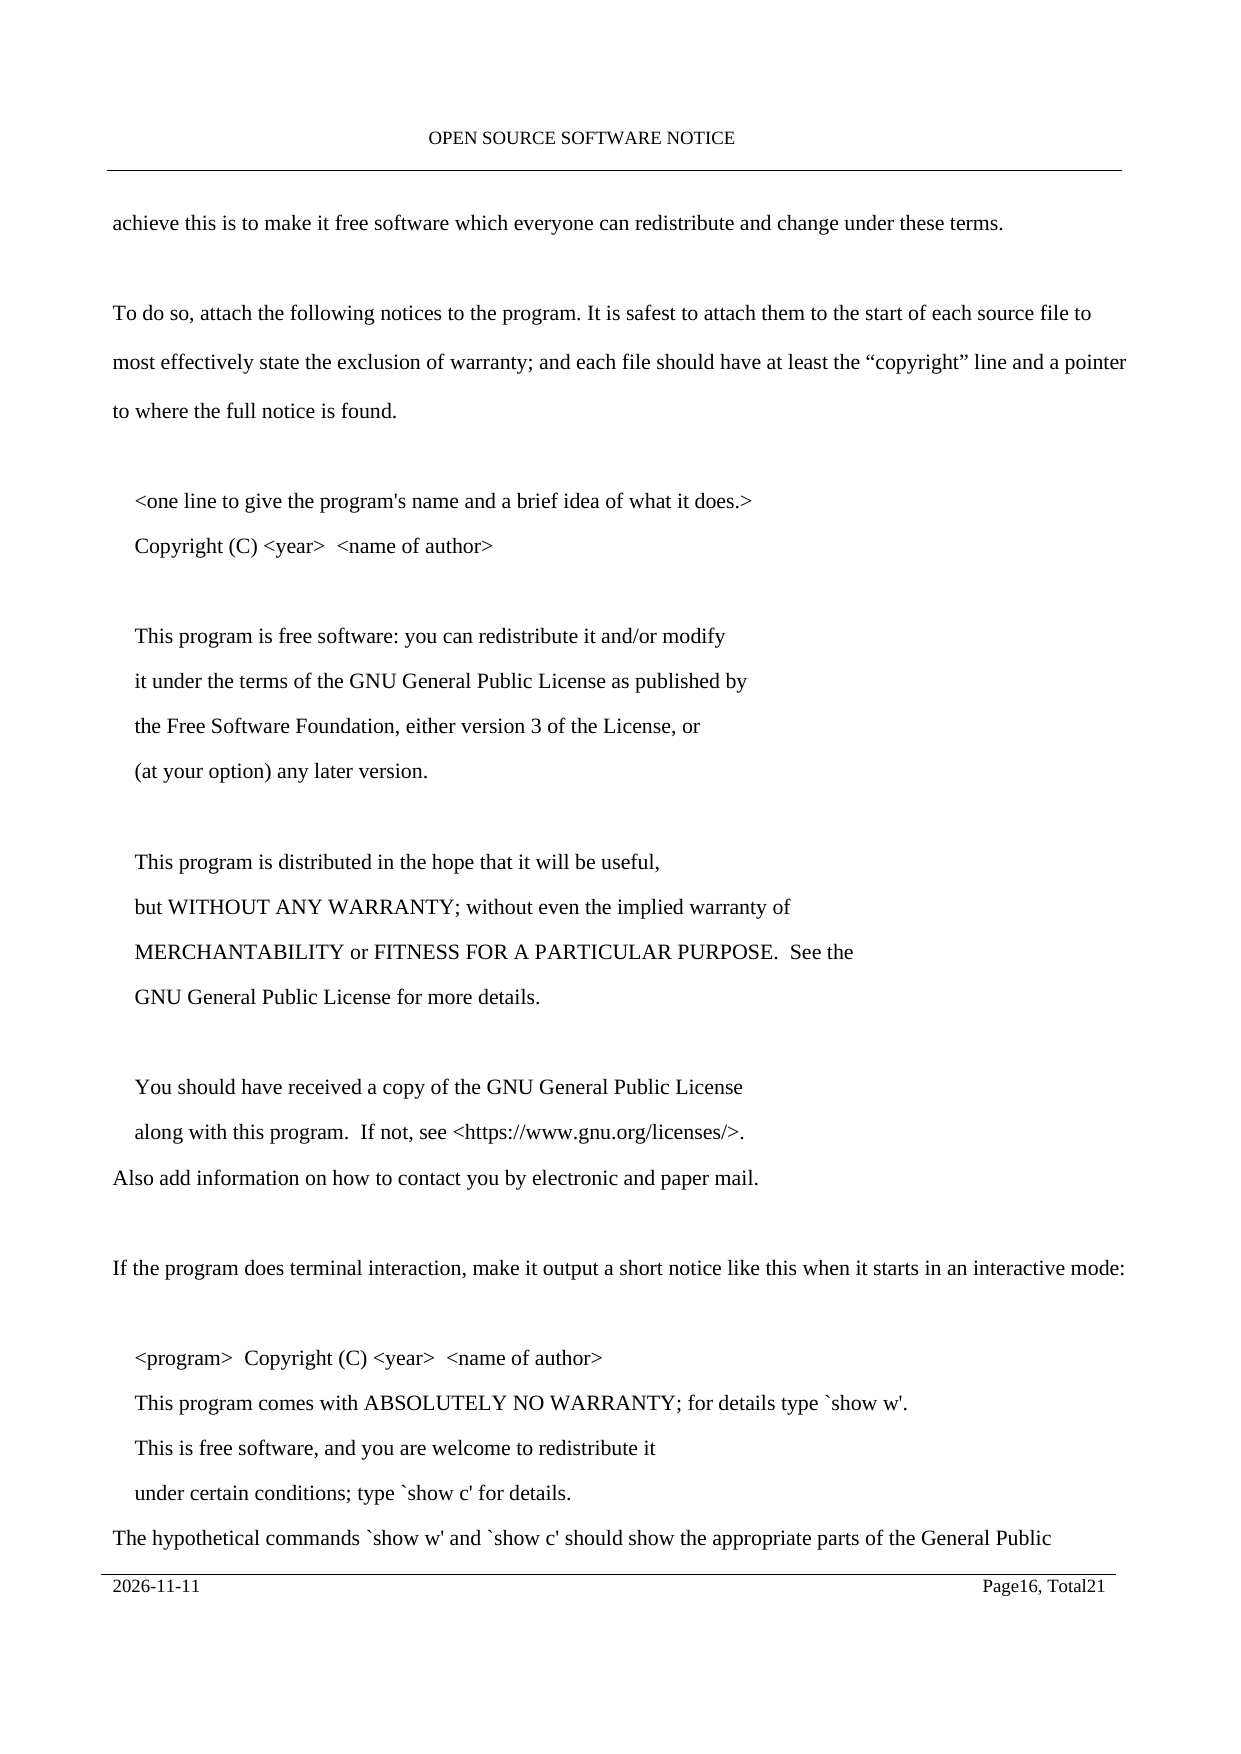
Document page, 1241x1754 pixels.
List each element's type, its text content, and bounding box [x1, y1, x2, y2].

text <one line to give the program's name and a brief idea of what it does.> [112, 484, 1128, 517]
text along with this program. If not, see <https://www.gnu.org/licenses/>. [112, 1116, 1128, 1148]
text This program comes with ABSOLUTELY NO WARRANTY; for details type `show w'. [112, 1386, 1128, 1419]
text If the program does terminal interaction, make it output a short notice like this when it starts in an interactive mode: [112, 1251, 1128, 1283]
text MERCHANTABILITY or FITNESS FOR A PARTICULAR PURPOSE. See the [112, 935, 1128, 968]
text (at your option) any later version. [112, 755, 1128, 787]
text This program is distributed in the hope that it will be useful, [112, 845, 1128, 878]
text To do so, attach the following notices to the program. It is safest to attach them to the start of each source file to most effectively state the exclusion of warranty; and each file should have at least the “copyright” line and a pointer to where the full notice is found. [112, 297, 1128, 427]
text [112, 1522, 1128, 1554]
text You should have received a copy of the GNU General Public License [112, 1071, 1128, 1103]
text under certain conditions; type `show c' for details. [112, 1477, 1128, 1509]
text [112, 206, 1128, 239]
text Also add information on how to contact you by electronic and paper mail. [112, 1161, 1128, 1193]
text This program is free software: you can redistribute it and/or modify [112, 619, 1128, 652]
text <program> Copyright (C) <year> <name of author> [112, 1341, 1128, 1374]
text it under the terms of the GNU General Public License as published by [112, 665, 1128, 697]
text This is free software, and you are welcome to redistribute it [112, 1431, 1128, 1464]
text but WITHOUT ANY WARRANTY; without even the implied warranty of [112, 890, 1128, 923]
text the Free Software Foundation, either version 3 of the License, or [112, 710, 1128, 742]
text Copyright (C) <year> <name of author> [112, 529, 1128, 562]
text GNU General Public License for more details. [112, 980, 1128, 1013]
